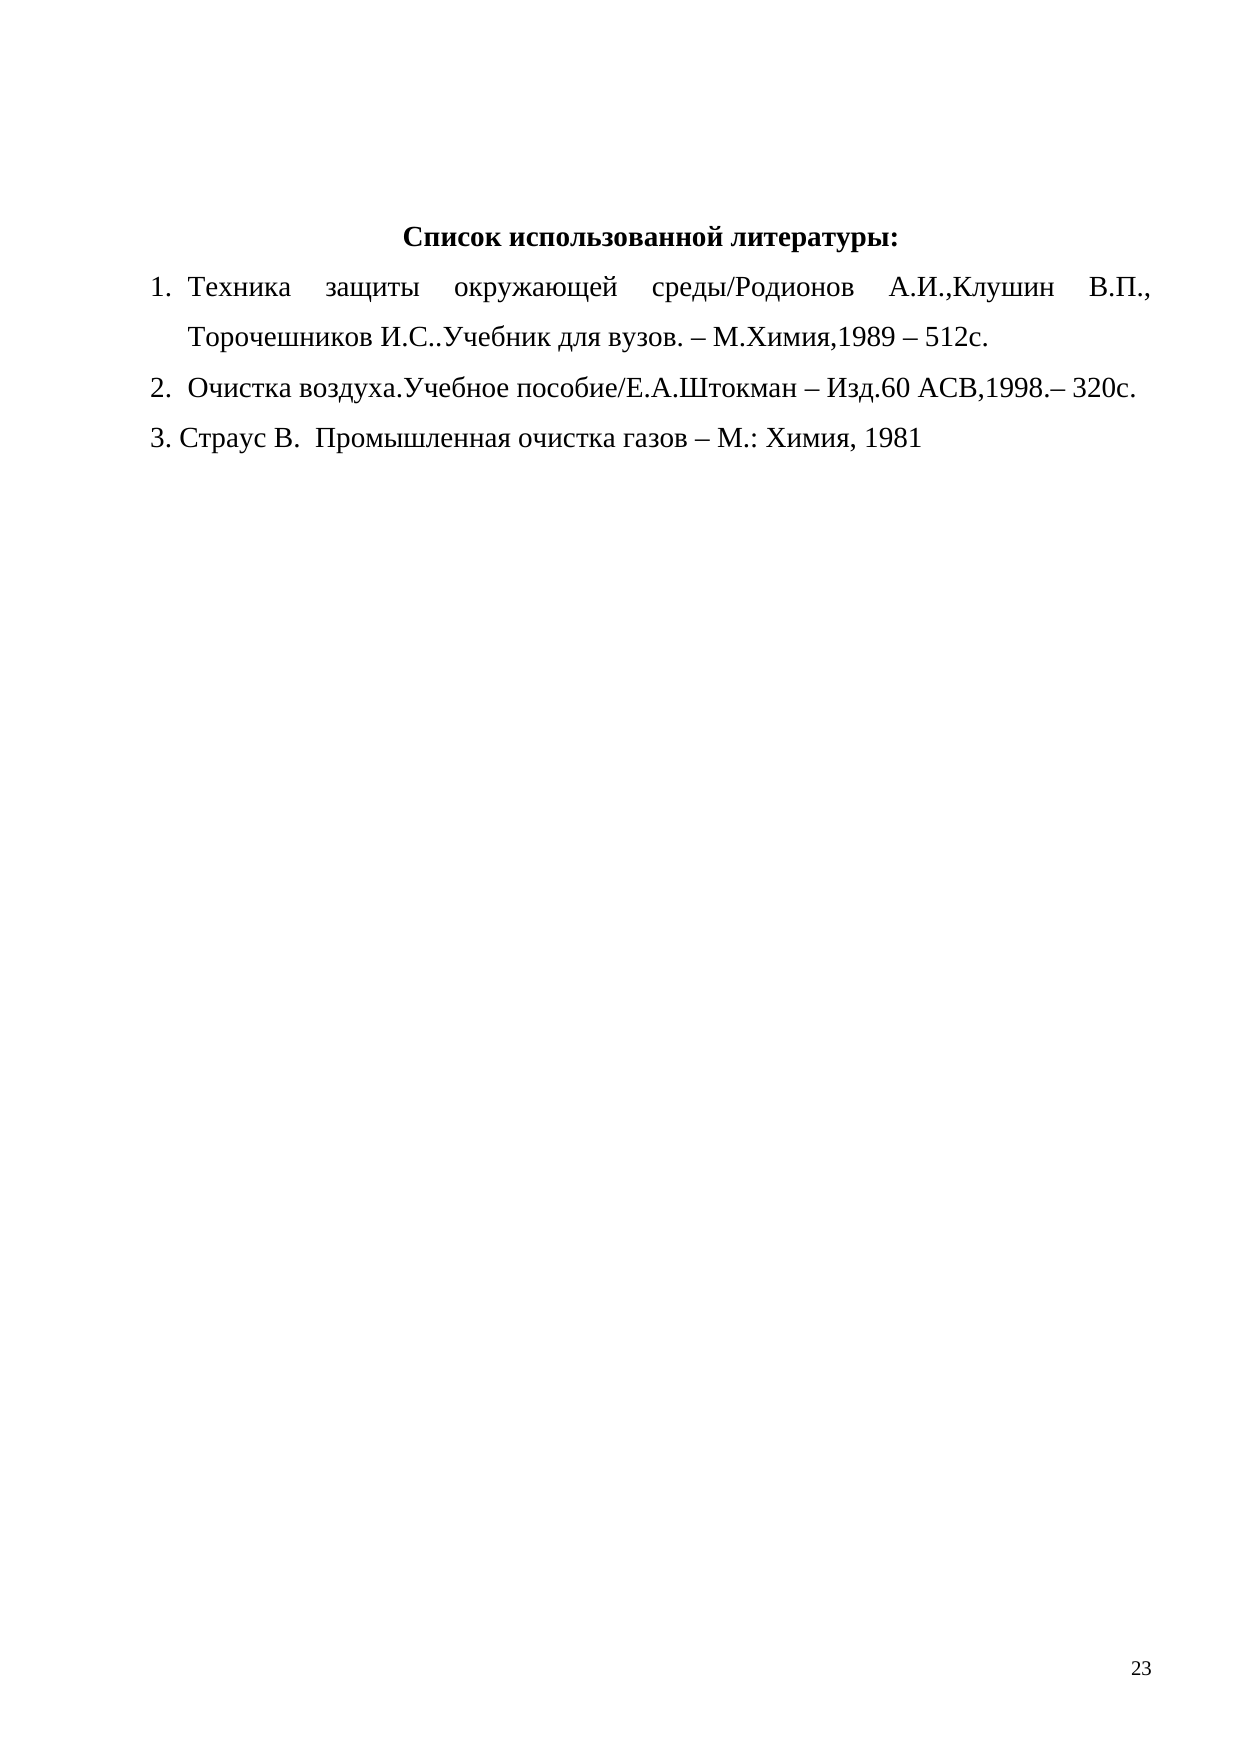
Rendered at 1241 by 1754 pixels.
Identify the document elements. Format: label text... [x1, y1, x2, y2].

list Очистка воздуха.Учебное пособие/Е.А.Штокман – Изд.60 АСВ,1998.– 320с. [150, 370, 1152, 403]
list Техника защиты окружающей среды/Родионов А.И.,Клушин В.П., Торочешников И.С..Учебник для вузов. – М.Химия,1989 – 512с. [150, 269, 1152, 353]
text Список использованной литературы: [112, 219, 1152, 252]
text 3. Страус В. Промышленная очистка газов – М.: Химия, 1981 [112, 420, 1152, 453]
